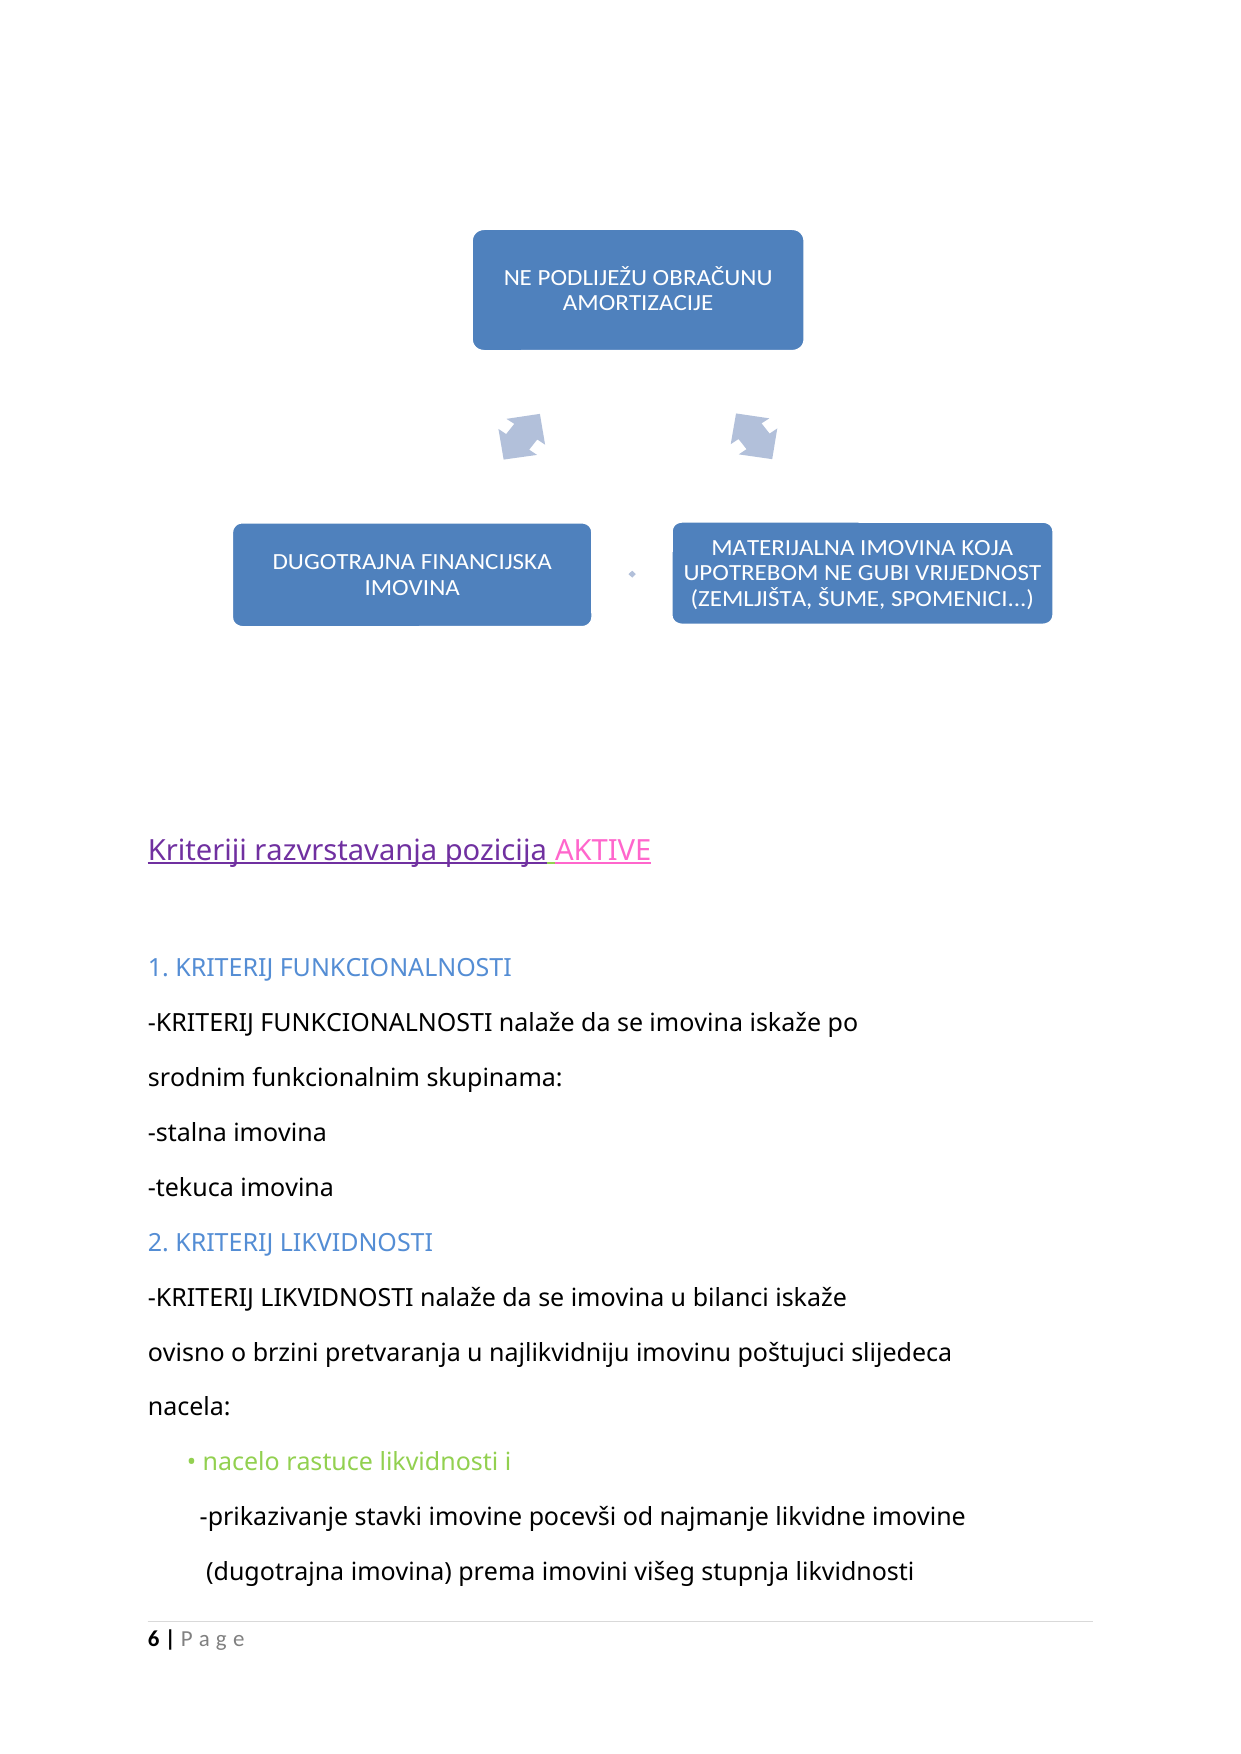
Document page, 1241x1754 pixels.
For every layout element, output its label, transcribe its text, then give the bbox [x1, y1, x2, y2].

text (dugotrajna imovina) prema imovini višeg stupnja likvidnosti [148, 1554, 1093, 1588]
text -KRITERIJ FUNKCIONALNOSTI nalaže da se imovina iskaže po [148, 1005, 1093, 1039]
text -prikazivanje stavki imovine pocevši od najmanje likvidne imovine [148, 1499, 1093, 1533]
text ovisno o brzini pretvaranja u najlikvidniju imovinu poštujuci slijedeca [148, 1334, 1093, 1368]
text 1. KRITERIJ FUNKCIONALNOSTI [148, 950, 1093, 984]
text -tekuca imovina [148, 1169, 1093, 1203]
text • nacelo rastuce likvidnosti i [148, 1444, 1093, 1478]
text -KRITERIJ LIKVIDNOSTI nalaže da se imovina u bilanci iskaže [148, 1279, 1093, 1313]
text -stalna imovina [148, 1114, 1093, 1149]
text srodnim funkcionalnim skupinama: [148, 1060, 1093, 1094]
text nacela: [148, 1389, 1093, 1423]
text Kriteriji razvrstavanja pozicija AKTIVE [148, 829, 1093, 868]
text 2. KRITERIJ LIKVIDNOSTI [148, 1224, 1093, 1258]
